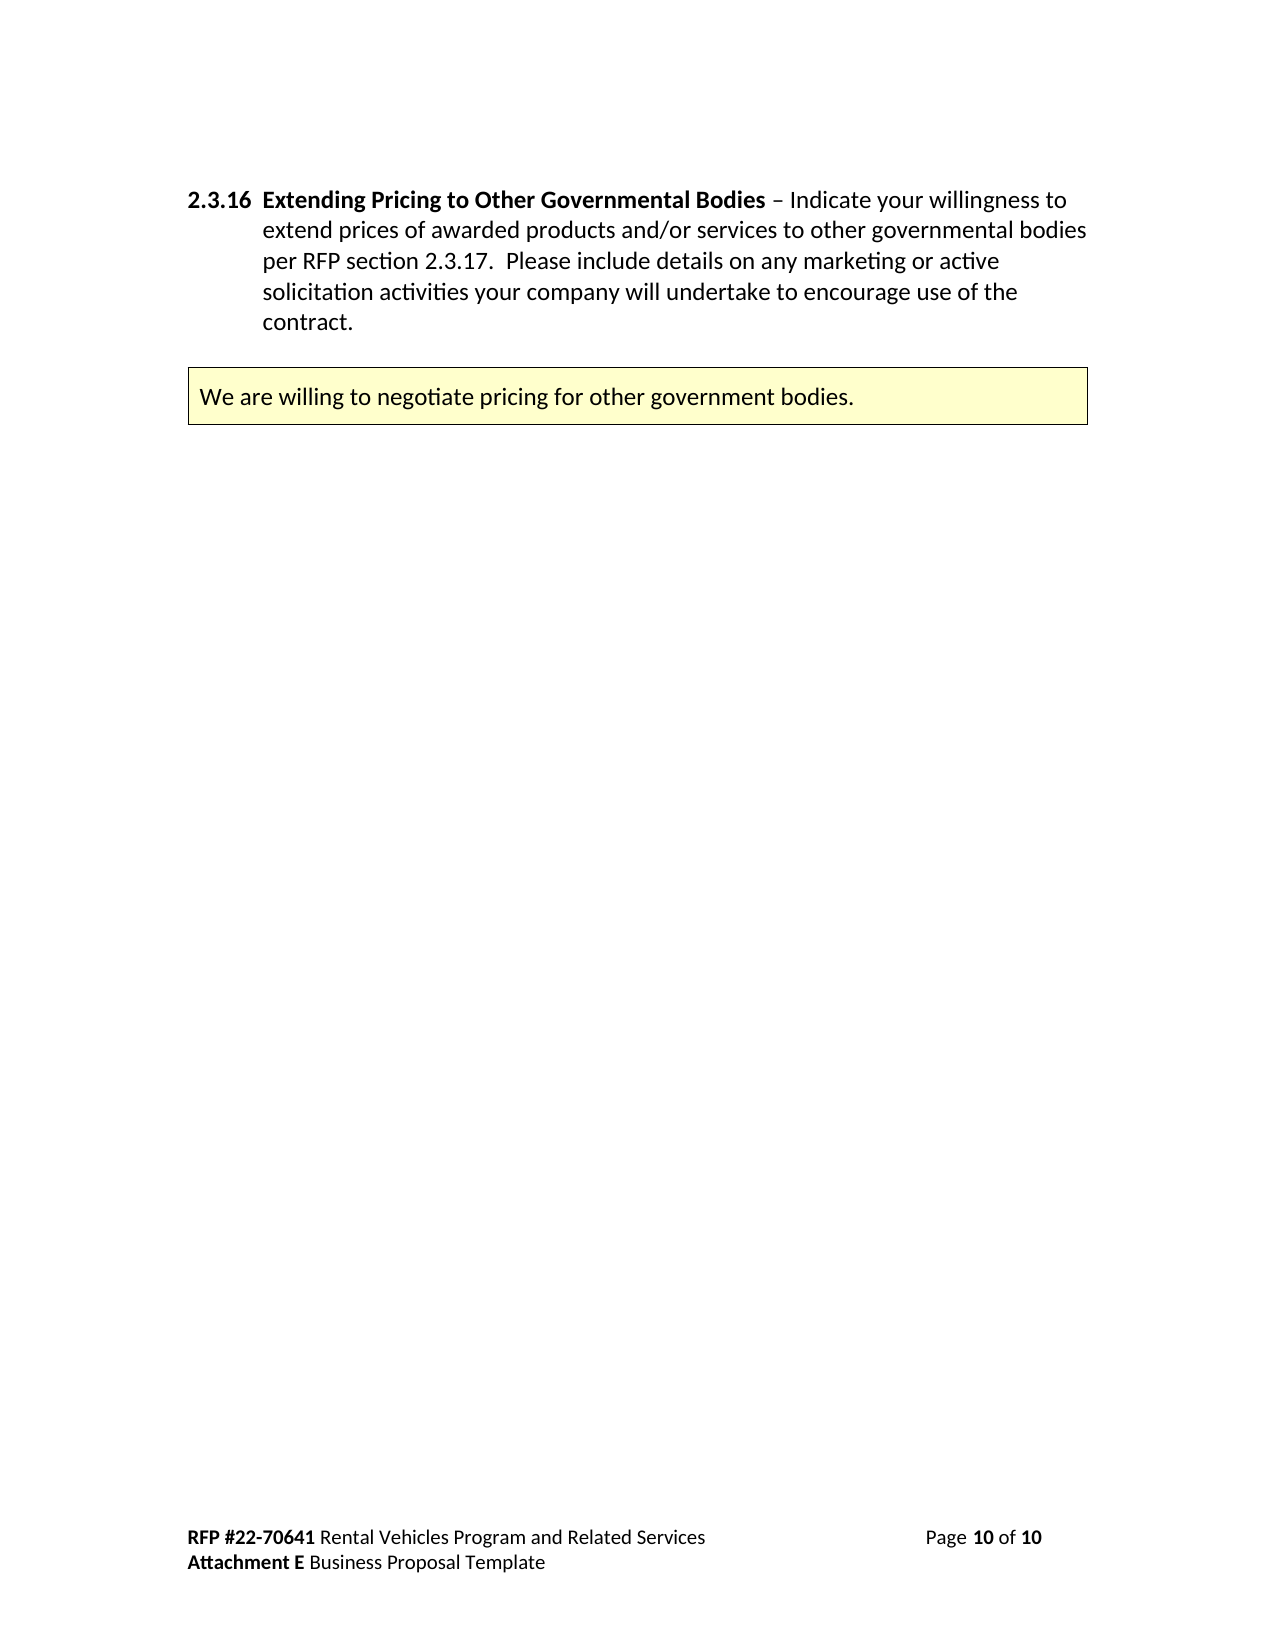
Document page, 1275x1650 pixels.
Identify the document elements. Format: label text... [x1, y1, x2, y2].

table_header We are willing to negotiate pricing for other government bodies. [189, 368, 1087, 424]
list Extending Pricing to Other Governmental Bodies – Indicate your willingness to extend prices of awarded products and/or services to other governmental bodies per RFP section 2.3.17. Please include details on any marketing or active solicitation activities your company will undertake to encourage use of the contract. [187, 184, 1087, 337]
